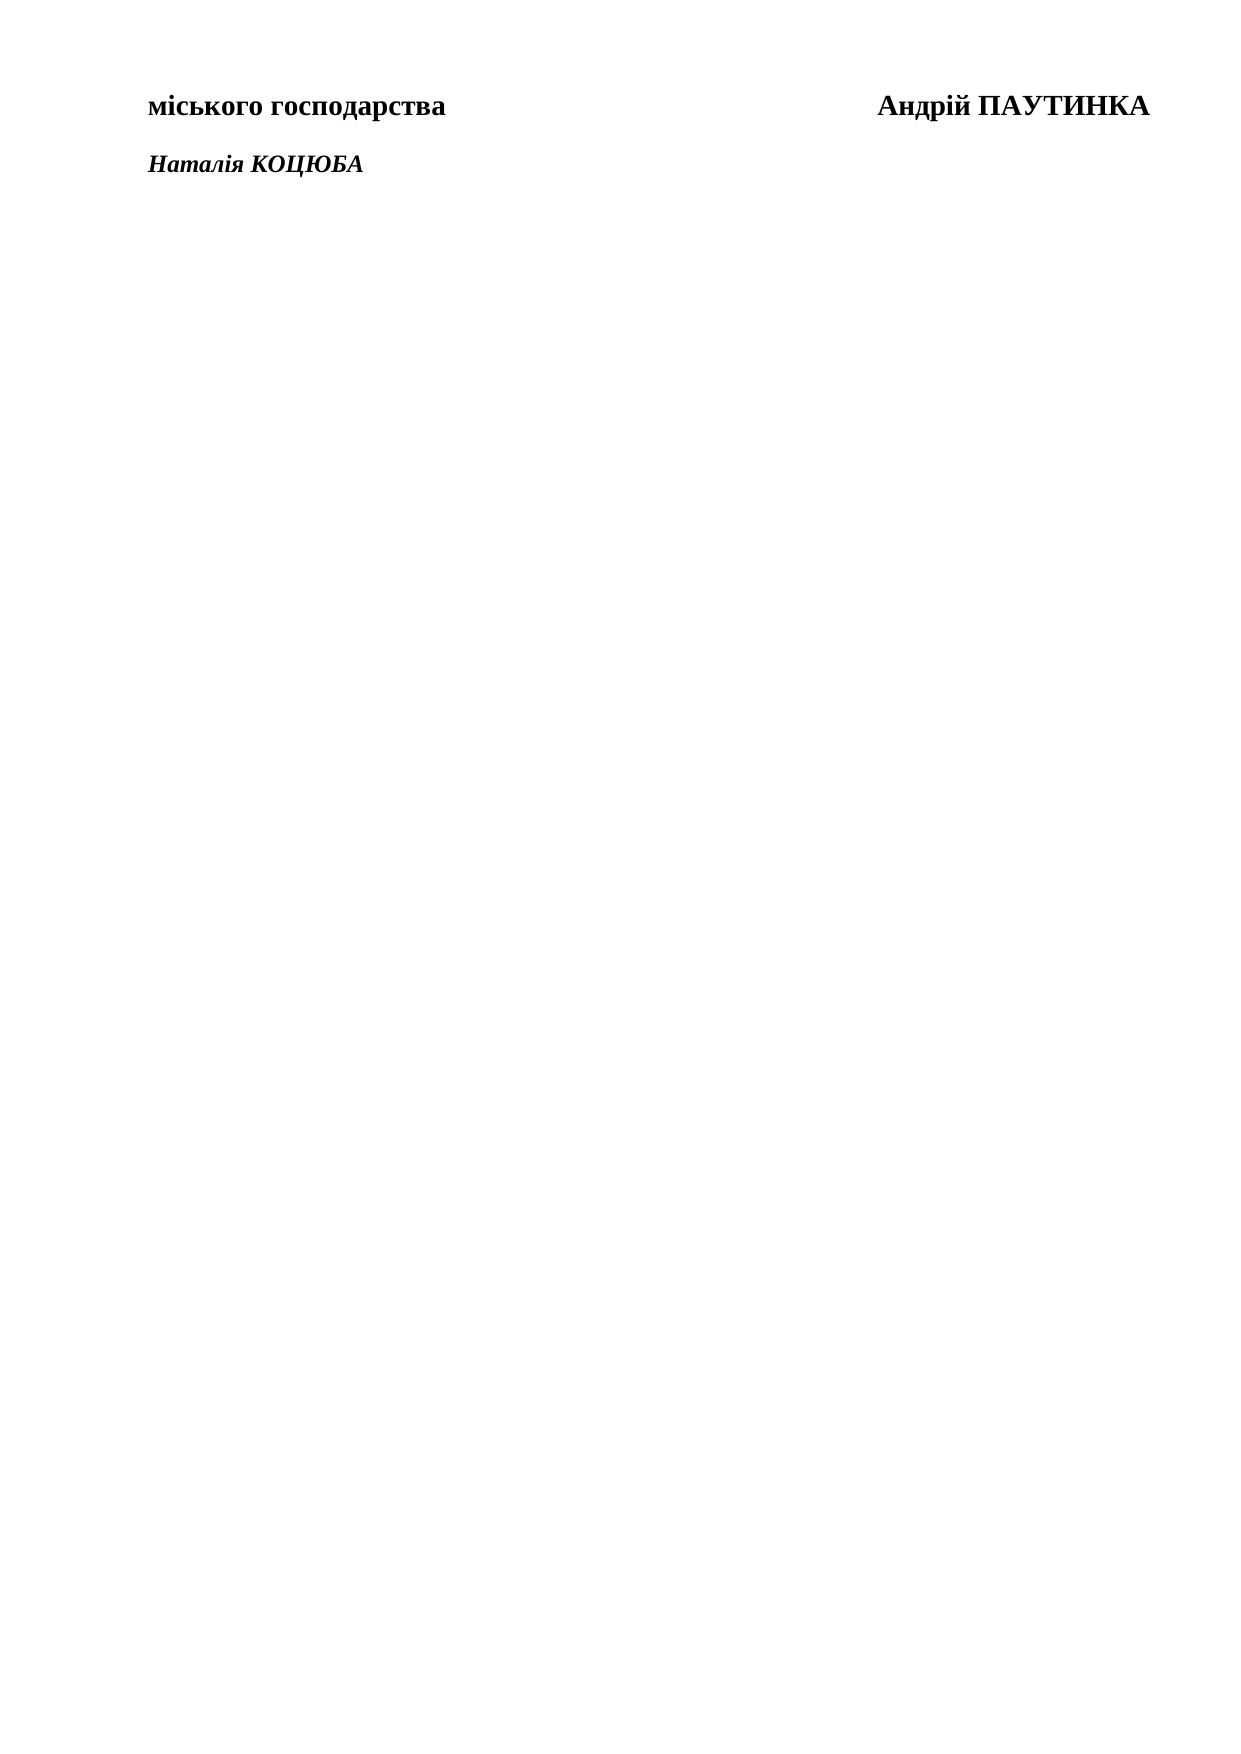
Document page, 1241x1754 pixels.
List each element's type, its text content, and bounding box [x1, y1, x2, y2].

text міського господарства Андрій ПАУТИНКА [148, 88, 1152, 122]
text Наталія КОЦЮБА [148, 149, 1152, 178]
